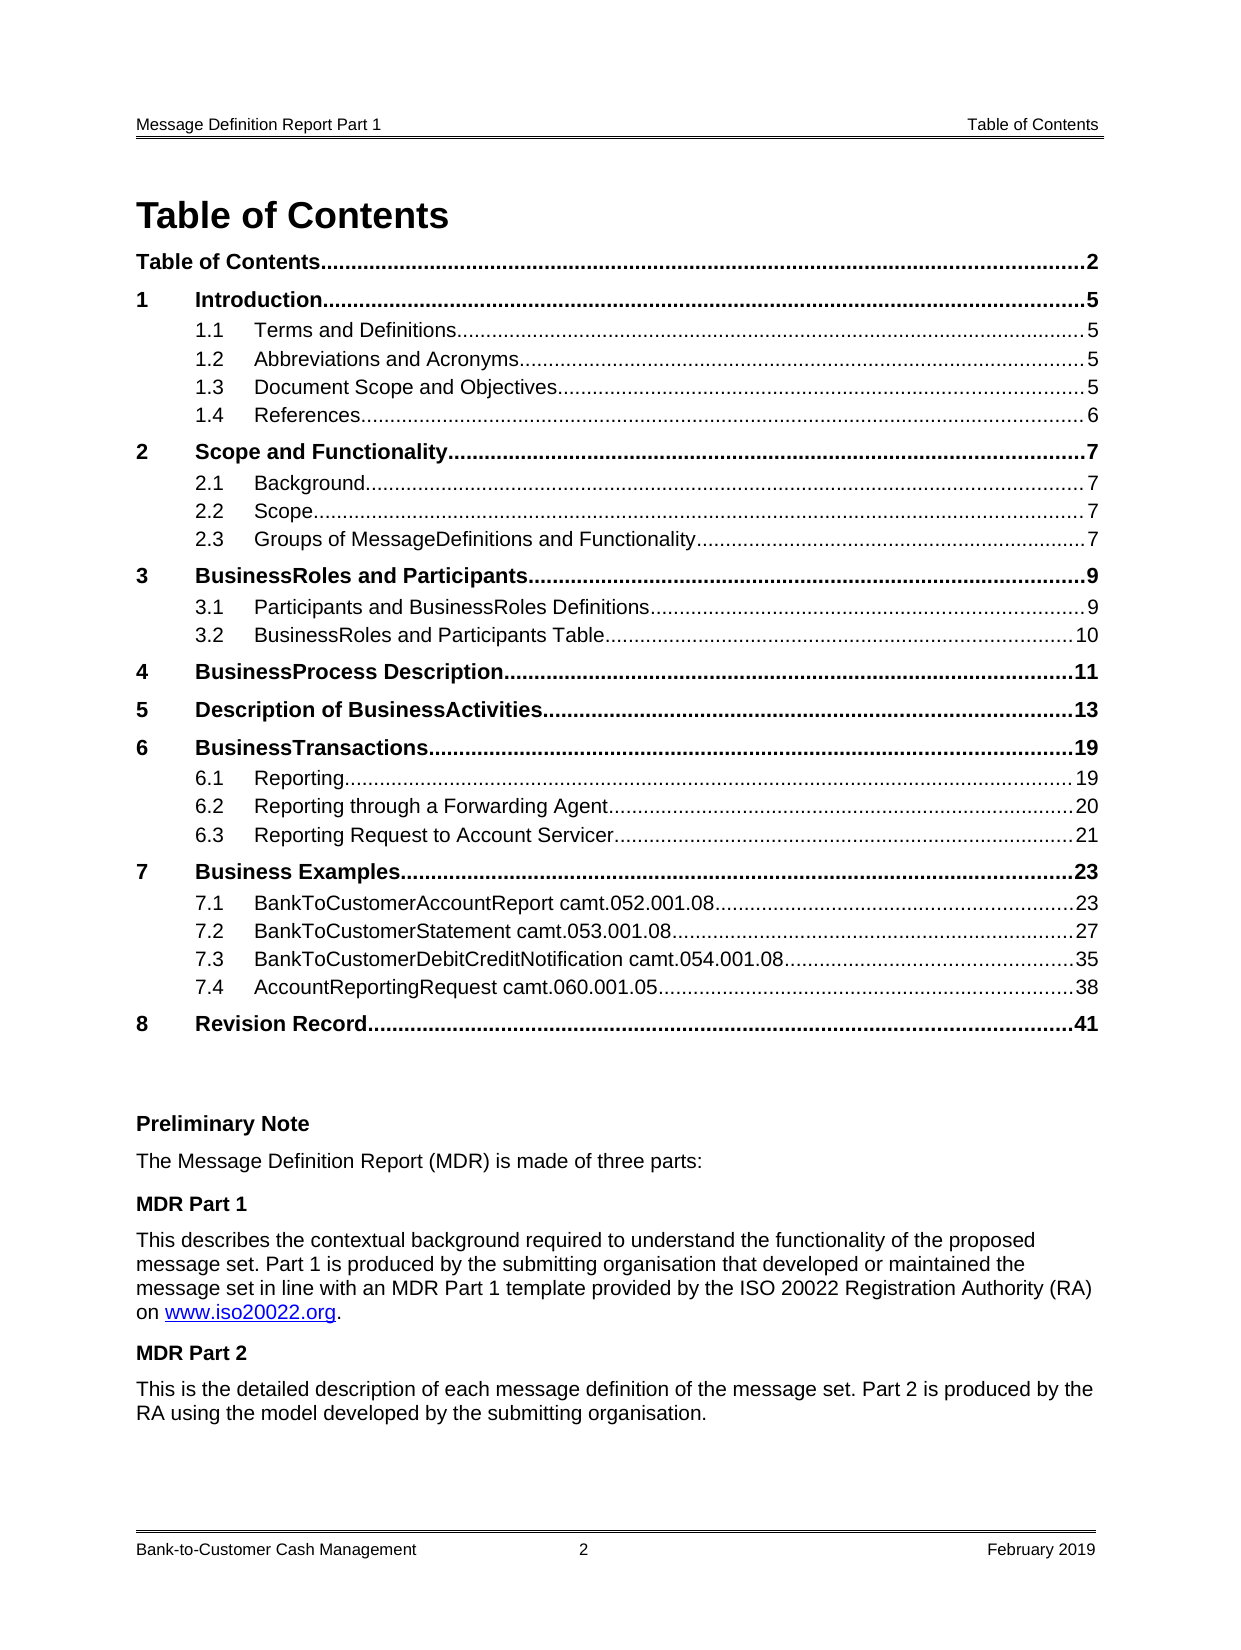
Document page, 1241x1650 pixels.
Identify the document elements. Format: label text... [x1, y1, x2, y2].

text 7 Business Examples 23 [136, 859, 1104, 884]
text The Message Definition Report (MDR) is made of three parts: [136, 1149, 1104, 1173]
text Preliminary Note [136, 1111, 1104, 1137]
text MDR Part 2 [136, 1341, 1104, 1365]
text 3.2 BusinessRoles and Participants Table 10 [195, 623, 1104, 647]
text 6.1 Reporting 19 [195, 766, 1104, 790]
text MDR Part 1 [136, 1192, 1104, 1216]
text 5 Description of BusinessActivities 13 [136, 697, 1104, 722]
text 7.1 BankToCustomerAccountReport camt.052.001.08 23 [195, 890, 1104, 914]
subtitle Table of Contents [136, 193, 1104, 237]
text 6 BusinessTransactions 19 [136, 735, 1104, 760]
text 2.2 Scope 7 [195, 499, 1104, 523]
text 4 BusinessProcess Description 11 [136, 659, 1104, 684]
text 1.4 References 6 [195, 403, 1104, 427]
text 3.1 Participants and BusinessRoles Definitions 9 [195, 595, 1104, 619]
text 1.3 Document Scope and Objectives 5 [195, 374, 1104, 398]
text 2 Scope and Functionality 7 [136, 439, 1104, 464]
text 7.3 BankToCustomerDebitCreditNotification camt.054.001.08 35 [195, 947, 1104, 971]
text 3 BusinessRoles and Participants 9 [136, 563, 1104, 588]
text Table of Contents 2 [136, 249, 1104, 274]
text 7.2 BankToCustomerStatement camt.053.001.08 27 [195, 918, 1104, 942]
text 7.4 AccountReportingRequest camt.060.001.05 38 [195, 975, 1104, 999]
text 6.2 Reporting through a Forwarding Agent 20 [195, 794, 1104, 818]
text This is the detailed description of each message definition of the message set. Part 2 is produced by the RA using the model developed by the submitting organisation. [136, 1377, 1104, 1425]
text 8 Revision Record 41 [136, 1011, 1104, 1036]
text 1.2 Abbreviations and Acronyms 5 [195, 346, 1104, 370]
text 6.3 Reporting Request to Account Servicer 21 [195, 822, 1104, 846]
text This describes the contextual background required to understand the functionality of the proposed message set. Part 1 is produced by the submitting organisation that developed or maintained the message set in line with an MDR Part 1 template provided by the ISO 20022 Registration Authority (RA) on www.iso20022.org. [136, 1228, 1104, 1324]
text 1.1 Terms and Definitions 5 [195, 318, 1104, 342]
text 1 Introduction 5 [136, 287, 1104, 312]
text 2.1 Background 7 [195, 471, 1104, 494]
text 2.3 Groups of MessageDefinitions and Functionality 7 [195, 527, 1104, 551]
